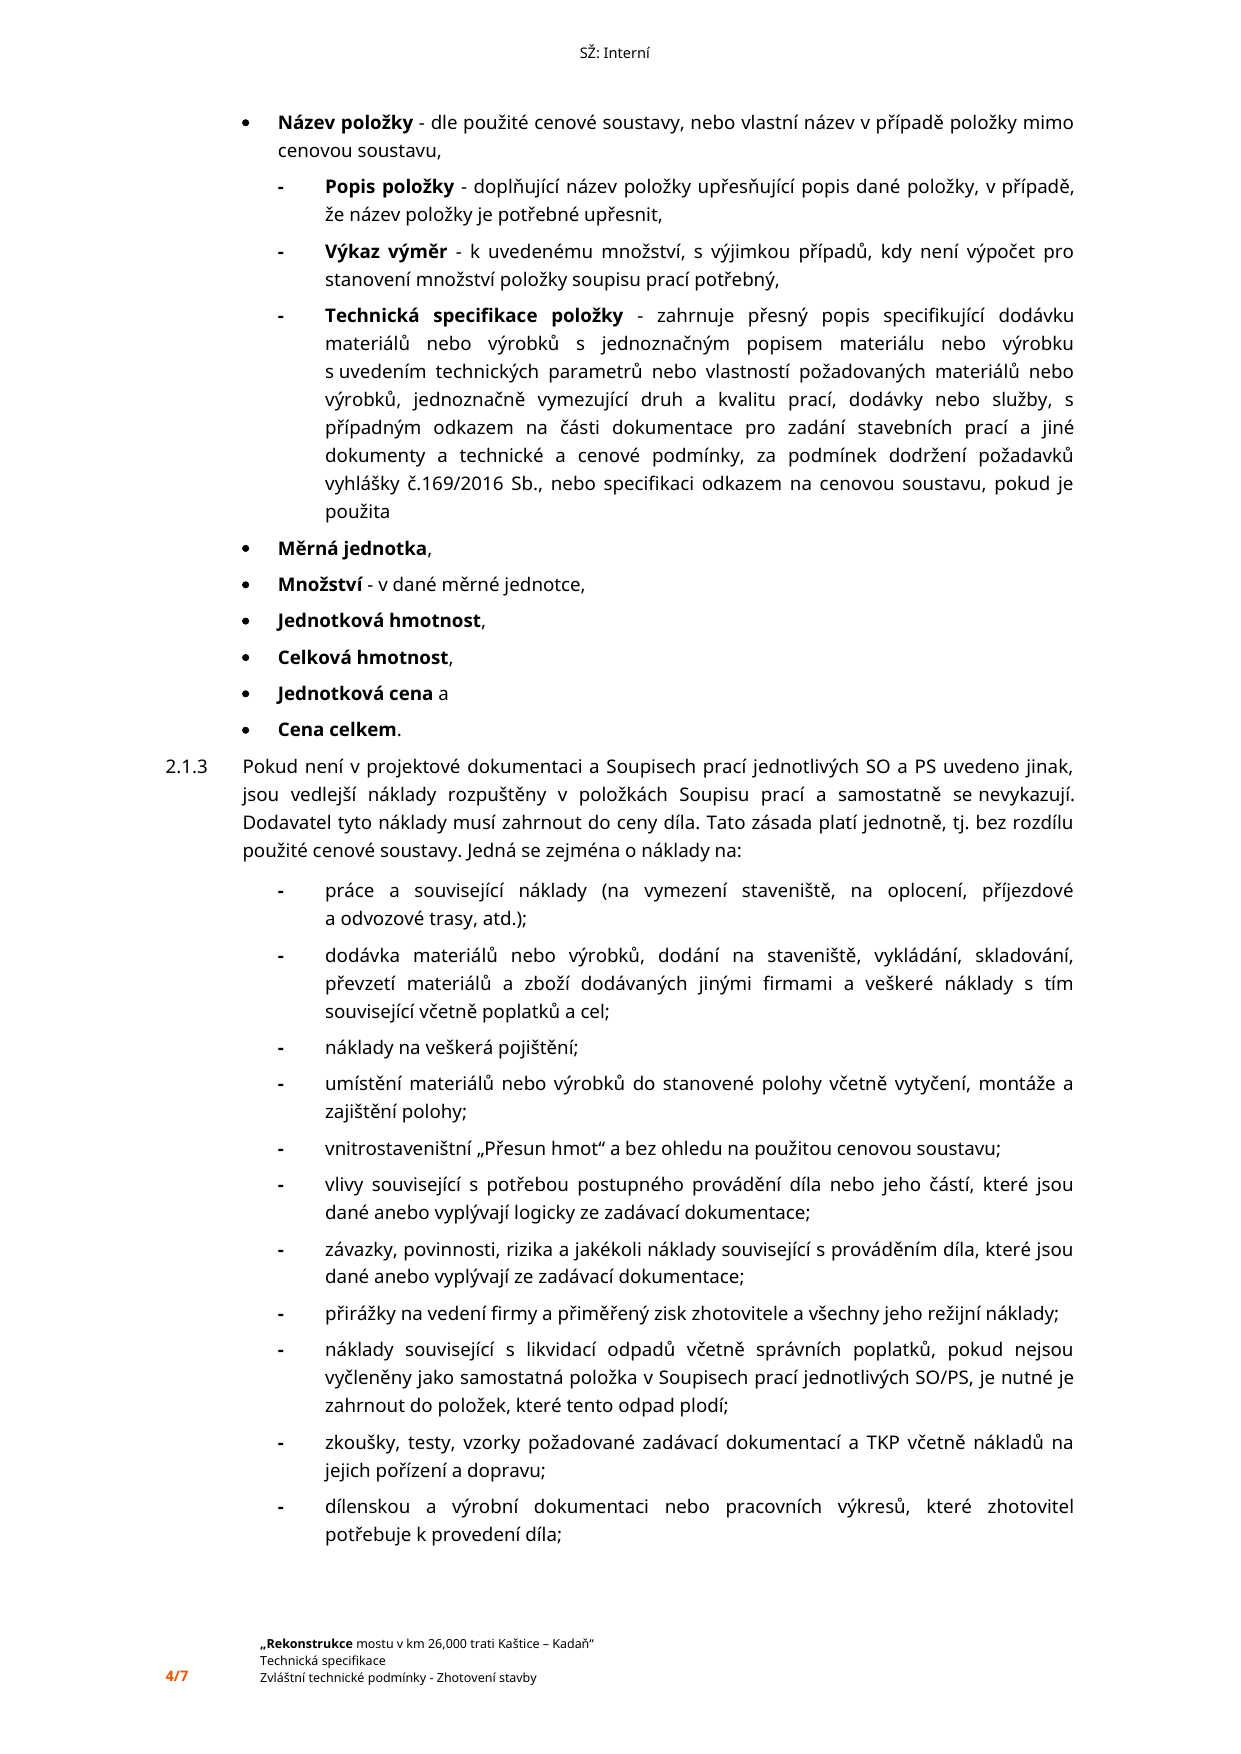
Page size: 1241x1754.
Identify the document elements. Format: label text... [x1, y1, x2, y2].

text dílenskou a výrobní dokumentaci nebo pracovních výkresů, které zhotovitel potřebuje k provedení díla; [278, 1493, 1075, 1547]
text práce a související náklady (na vymezení staveniště, na oplocení, příjezdové a odvozové trasy, atd.); [278, 878, 1075, 931]
text Pokud není v projektové dokumentaci a Soupisech prací jednotlivých SO a PS uvedeno jinak, jsou vedlejší náklady rozpuštěny v položkách Soupisu prací a samostatně se nevykazují. Dodavatel tyto náklady musí zahrnout do ceny díla. Tato zásada platí jednotně, tj. bez rozdílu použité cenové soustavy. Jedná se zejména o náklady na: [165, 753, 1075, 863]
text náklady na veškerá pojištění; [278, 1034, 1075, 1060]
text Měrná jednotka, [242, 535, 1075, 560]
text Jednotková cena a [242, 680, 1075, 706]
text přirážky na vedení firmy a přiměřený zisk zhotovitele a všechny jeho režijní náklady; [278, 1300, 1075, 1326]
text vnitrostaveništní „Přesun hmot“ a bez ohledu na použitou cenovou soustavu; [278, 1135, 1075, 1161]
text Cena celkem. [242, 717, 1075, 742]
text umístění materiálů nebo výrobků do stanovené polohy včetně vytyčení, montáže a zajištění polohy; [278, 1071, 1075, 1124]
text Množství - v dané měrné jednotce, [242, 571, 1075, 597]
text dodávka materiálů nebo výrobků, dodání na staveniště, vykládání, skladování, převzetí materiálů a zboží dodávaných jinými firmami a veškeré náklady s tím související včetně poplatků a cel; [278, 942, 1075, 1023]
text zkoušky, testy, vzorky požadované zadávací dokumentací a TKP včetně nákladů na jejich pořízení a dopravu; [278, 1429, 1075, 1482]
text Výkaz výměr - k uvedenému množství, s výjimkou případů, kdy není výpočet pro stanovení množství položky soupisu prací potřebný, [278, 238, 1075, 292]
text vlivy související s potřebou postupného provádění díla nebo jeho částí, které jsou dané anebo vyplývají logicky ze zadávací dokumentace; [278, 1171, 1075, 1225]
text závazky, povinnosti, rizika a jakékoli náklady související s prováděním díla, které jsou dané anebo vyplývají ze zadávací dokumentace; [278, 1236, 1075, 1289]
text náklady související s likvidací odpadů včetně správních poplatků, pokud nejsou vyčleněny jako samostatná položka v Soupisech prací jednotlivých SO/PS, je nutné je zahrnout do položek, které tento odpad plodí; [278, 1337, 1075, 1418]
text Název položky - dle použité cenové soustavy, nebo vlastní název v případě položky mimo cenovou soustavu, [242, 109, 1075, 163]
text Technická specifikace položky - zahrnuje přesný popis specifikující dodávku materiálů nebo výrobků s jednoznačným popisem materiálu nebo výrobku s uvedením technických parametrů nebo vlastností požadovaných materiálů nebo výrobků, jednoznačně vymezující druh a kvalitu prací, dodávky nebo služby, s případným odkazem na části dokumentace pro zadání stavebních prací a jiné dokumenty a technické a cenové podmínky, za podmínek dodržení požadavků vyhlášky č.169/2016 Sb., nebo specifikaci odkazem na cenovou soustavu, pokud je použita [278, 302, 1075, 524]
text Jednotková hmotnost, [242, 608, 1075, 633]
text Popis položky - doplňující název položky upřesňující popis dané položky, v případě, že název položky je potřebné upřesnit, [278, 174, 1075, 227]
text Celková hmotnost, [242, 644, 1075, 669]
